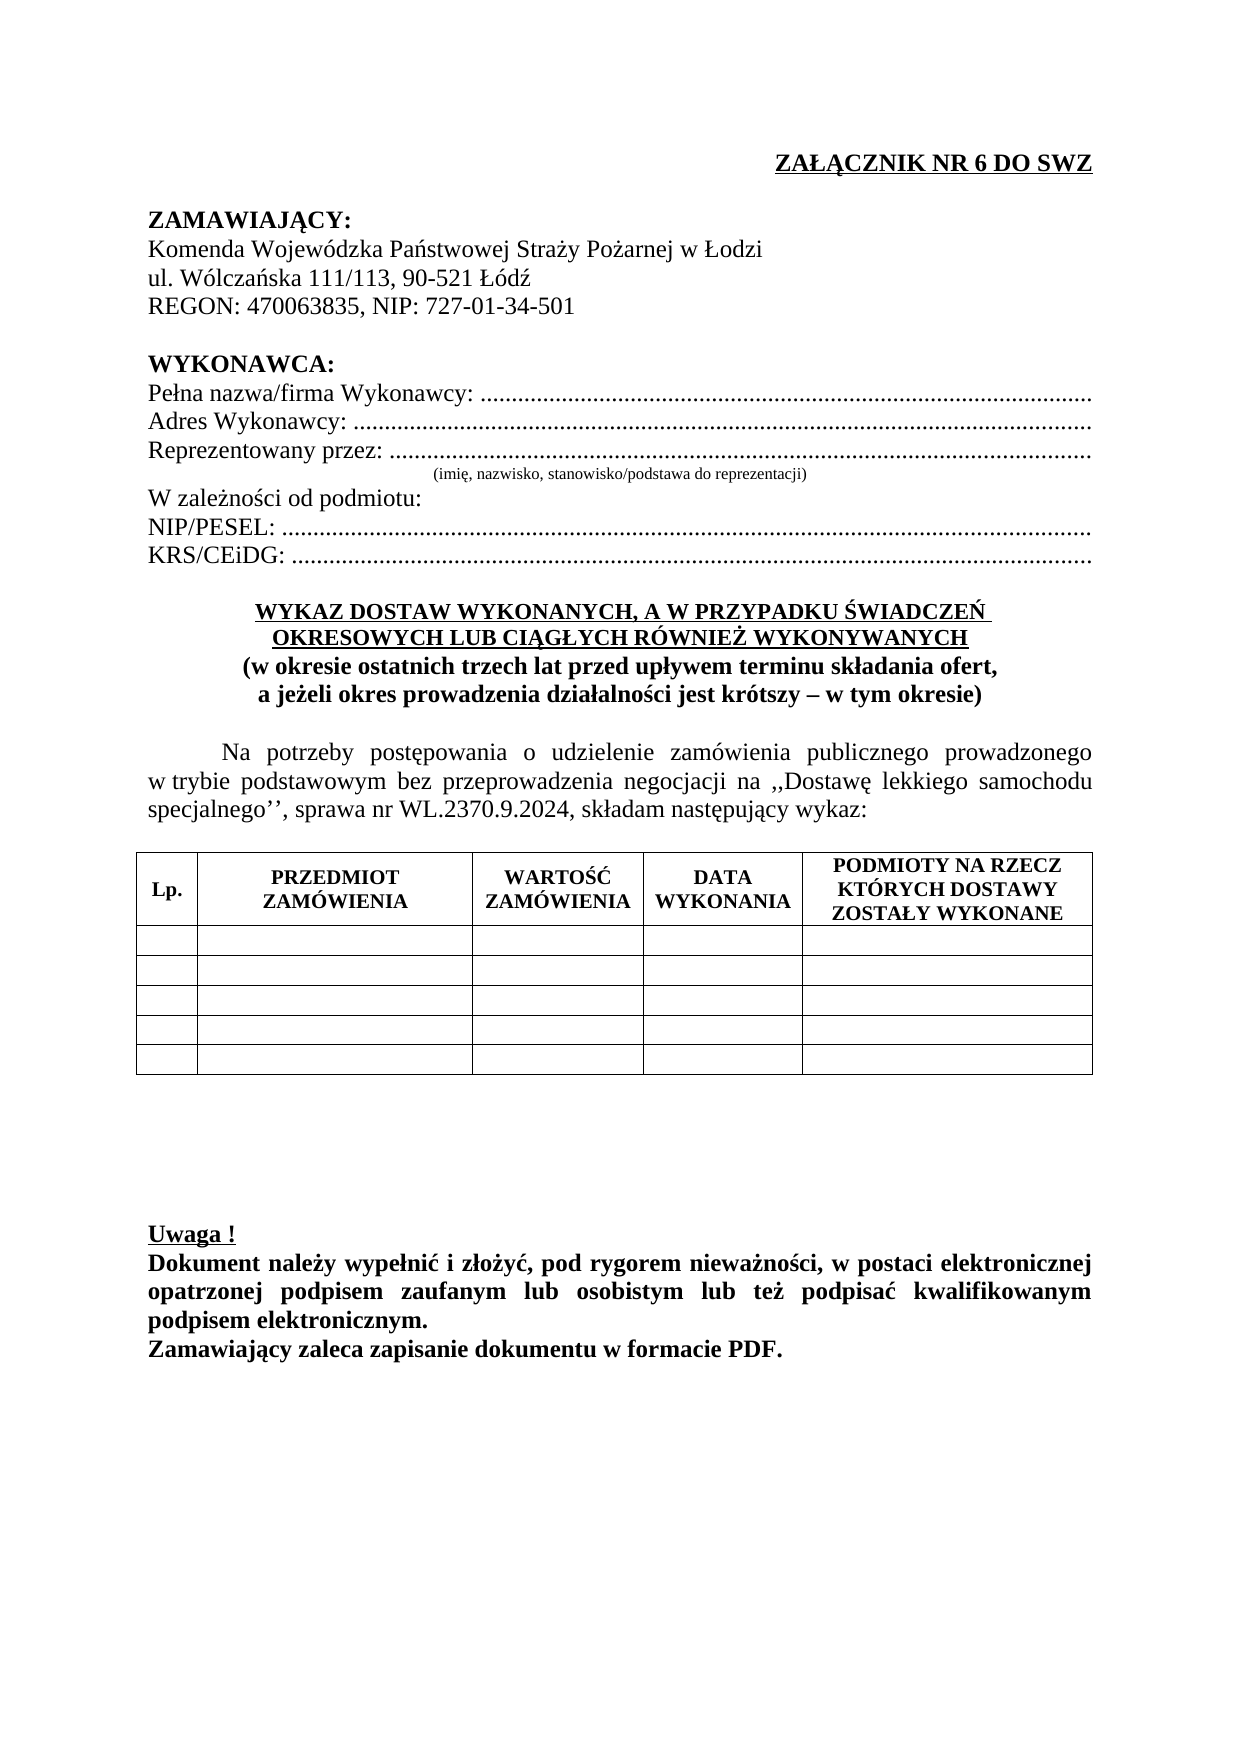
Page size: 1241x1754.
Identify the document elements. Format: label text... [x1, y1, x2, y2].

text Komenda Wojewódzka Państwowej Straży Pożarnej w Łodzi [148, 234, 1093, 263]
table_cell [644, 926, 802, 955]
table_cell [198, 956, 472, 985]
table_cell [137, 1016, 197, 1044]
table_cell [644, 1045, 802, 1074]
table_cell [473, 956, 643, 985]
table_cell [198, 1045, 472, 1074]
table_cell [644, 1016, 802, 1044]
text NIP/PESEL: [148, 512, 1093, 541]
table_header WARTOŚĆ ZAMÓWIENIA [473, 853, 643, 925]
table_cell [137, 926, 197, 955]
table_cell [137, 1045, 197, 1074]
table_header Lp. [137, 853, 197, 925]
text WYKAZ DOSTAW WYKONANYCH, A W PRZYPADKU ŚWIADCZEŃ [148, 598, 1093, 624]
text (w okresie ostatnich trzech lat przed upływem terminu składania ofert, [148, 651, 1093, 679]
text W zależności od podmiotu: [148, 483, 1093, 512]
table_cell [803, 956, 1092, 985]
text ZAMAWIAJĄCY: [148, 205, 1093, 234]
table_cell [473, 986, 643, 1014]
text OKRESOWYCH LUB CIĄGŁYCH RÓWNIEŻ WYKONYWANYCH [148, 624, 1093, 651]
table_cell [803, 926, 1092, 955]
text ZAŁĄCZNIK NR 6 DO SWZ [148, 148, 1093, 176]
text Dokument należy wypełnić i złożyć, pod rygorem nieważności, w postaci elektronicznej opatrzonej podpisem zaufanym lub osobistym lub też podpisać kwalifikowanym podpisem elektronicznym. [148, 1248, 1093, 1334]
text Na potrzeby postępowania o udzielenie zamówienia publicznego prowadzonego w trybie podstawowym bez przeprowadzenia negocjacji na ,,Dostawę lekkiego samochodu specjalnego’’, sprawa nr WL.2370.9.2024, składam następujący wykaz: [148, 737, 1093, 823]
text Zamawiający zaleca zapisanie dokumentu w formacie PDF. [148, 1334, 1093, 1363]
text REGON: 470063835, NIP: 727-01-34-501 [148, 291, 1093, 320]
table_cell [198, 1016, 472, 1044]
text Reprezentowany przez: [148, 435, 1093, 464]
text Uwaga ! [148, 1219, 1093, 1248]
table_cell [644, 956, 802, 985]
table_cell [198, 926, 472, 955]
text WYKONAWCA: [148, 349, 1093, 378]
text a jeżeli okres prowadzenia działalności jest krótszy – w tym okresie) [148, 679, 1093, 708]
table_header PODMIOTY NA RZECZ KTÓRYCH DOSTAWY ZOSTAŁY WYKONANE [803, 853, 1092, 925]
text (imię, nazwisko, stanowisko/podstawa do reprezentacji) [148, 464, 1093, 483]
table_cell [644, 986, 802, 1014]
table_cell [803, 1016, 1092, 1044]
table_header PRZEDMIOT ZAMÓWIENIA [198, 853, 472, 925]
table_header DATA WYKONANIA [644, 853, 802, 925]
table_cell [137, 986, 197, 1014]
table_cell [473, 1016, 643, 1044]
table_cell [473, 926, 643, 955]
table_cell [803, 986, 1092, 1014]
text Adres Wykonawcy: [148, 406, 1093, 435]
text ul. Wólczańska 111/113, 90-521 Łódź [148, 263, 1093, 291]
text Pełna nazwa/firma Wykonawcy: [148, 378, 1093, 406]
table_cell [473, 1045, 643, 1074]
table_cell [198, 986, 472, 1014]
table_cell [803, 1045, 1092, 1074]
text KRS/CEiDG: [148, 541, 1093, 569]
table_cell [137, 956, 197, 985]
